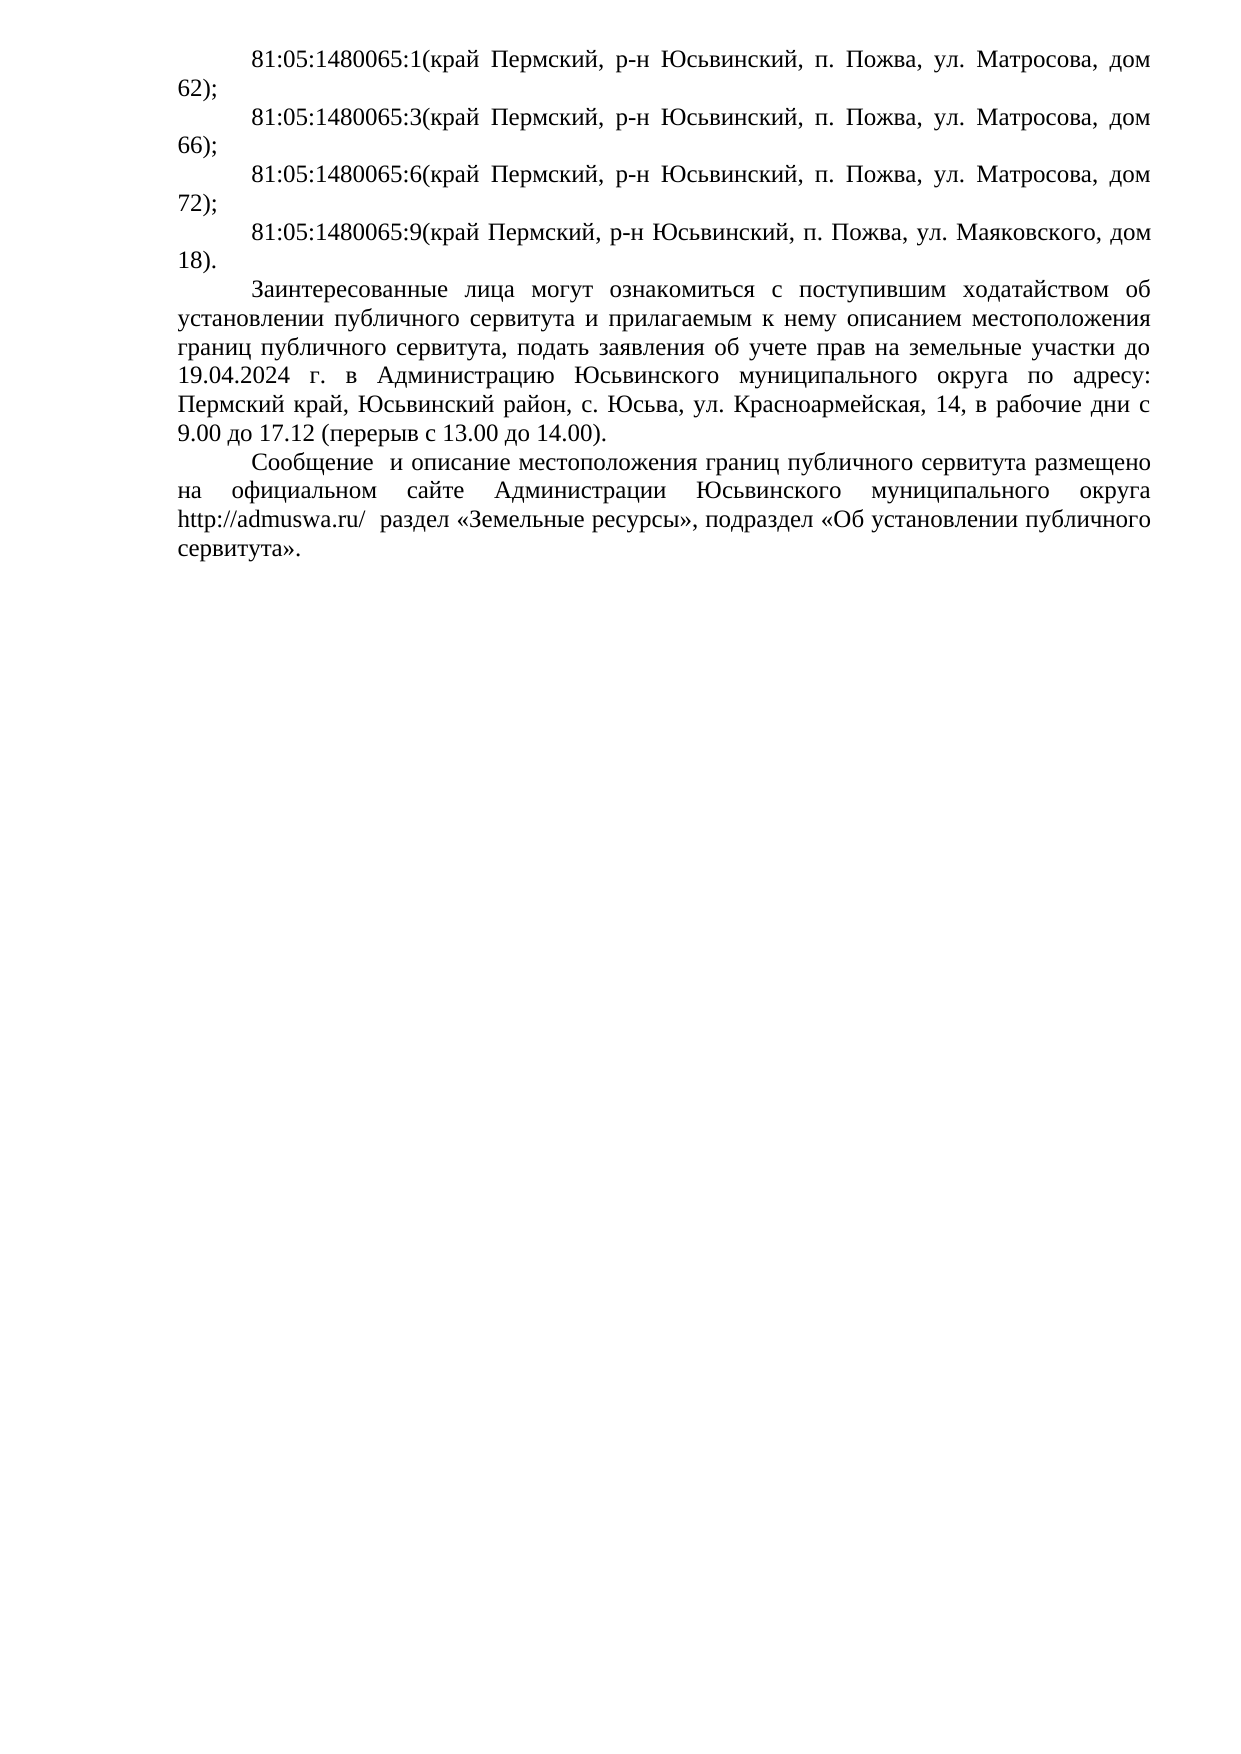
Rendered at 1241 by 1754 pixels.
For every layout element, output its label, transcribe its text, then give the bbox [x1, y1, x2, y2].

text Сообщение и описание местоположения границ публичного сервитута размещено на официальном сайте Администрации Юсьвинского муниципального округа http://admuswa.ru/ раздел «Земельные ресурсы», подраздел «Об установлении публичного сервитута». [177, 447, 1152, 562]
text 81:05:1480065:6(край Пермский, р-н Юсьвинский, п. Пожва, ул. Матросова, дом 72); [177, 159, 1152, 217]
text 81:05:1480065:3(край Пермский, р-н Юсьвинский, п. Пожва, ул. Матросова, дом 66); [177, 102, 1152, 159]
text Заинтересованные лица могут ознакомиться с поступившим ходатайством об установлении публичного сервитута и прилагаемым к нему описанием местоположения границ публичного сервитута, подать заявления об учете прав на земельные участки до 19.04.2024 г. в Администрацию Юсьвинского муниципального округа по адресу: Пермский край, Юсьвинский район, с. Юсьва, ул. Красноармейская, 14, в рабочие дни с 9.00 до 17.12 (перерыв с 13.00 до 14.00). [177, 274, 1152, 447]
text 81:05:1480065:1(край Пермский, р-н Юсьвинский, п. Пожва, ул. Матросова, дом 62); [177, 44, 1152, 102]
text 81:05:1480065:9(край Пермский, р-н Юсьвинский, п. Пожва, ул. Маяковского, дом 18). [177, 217, 1152, 274]
